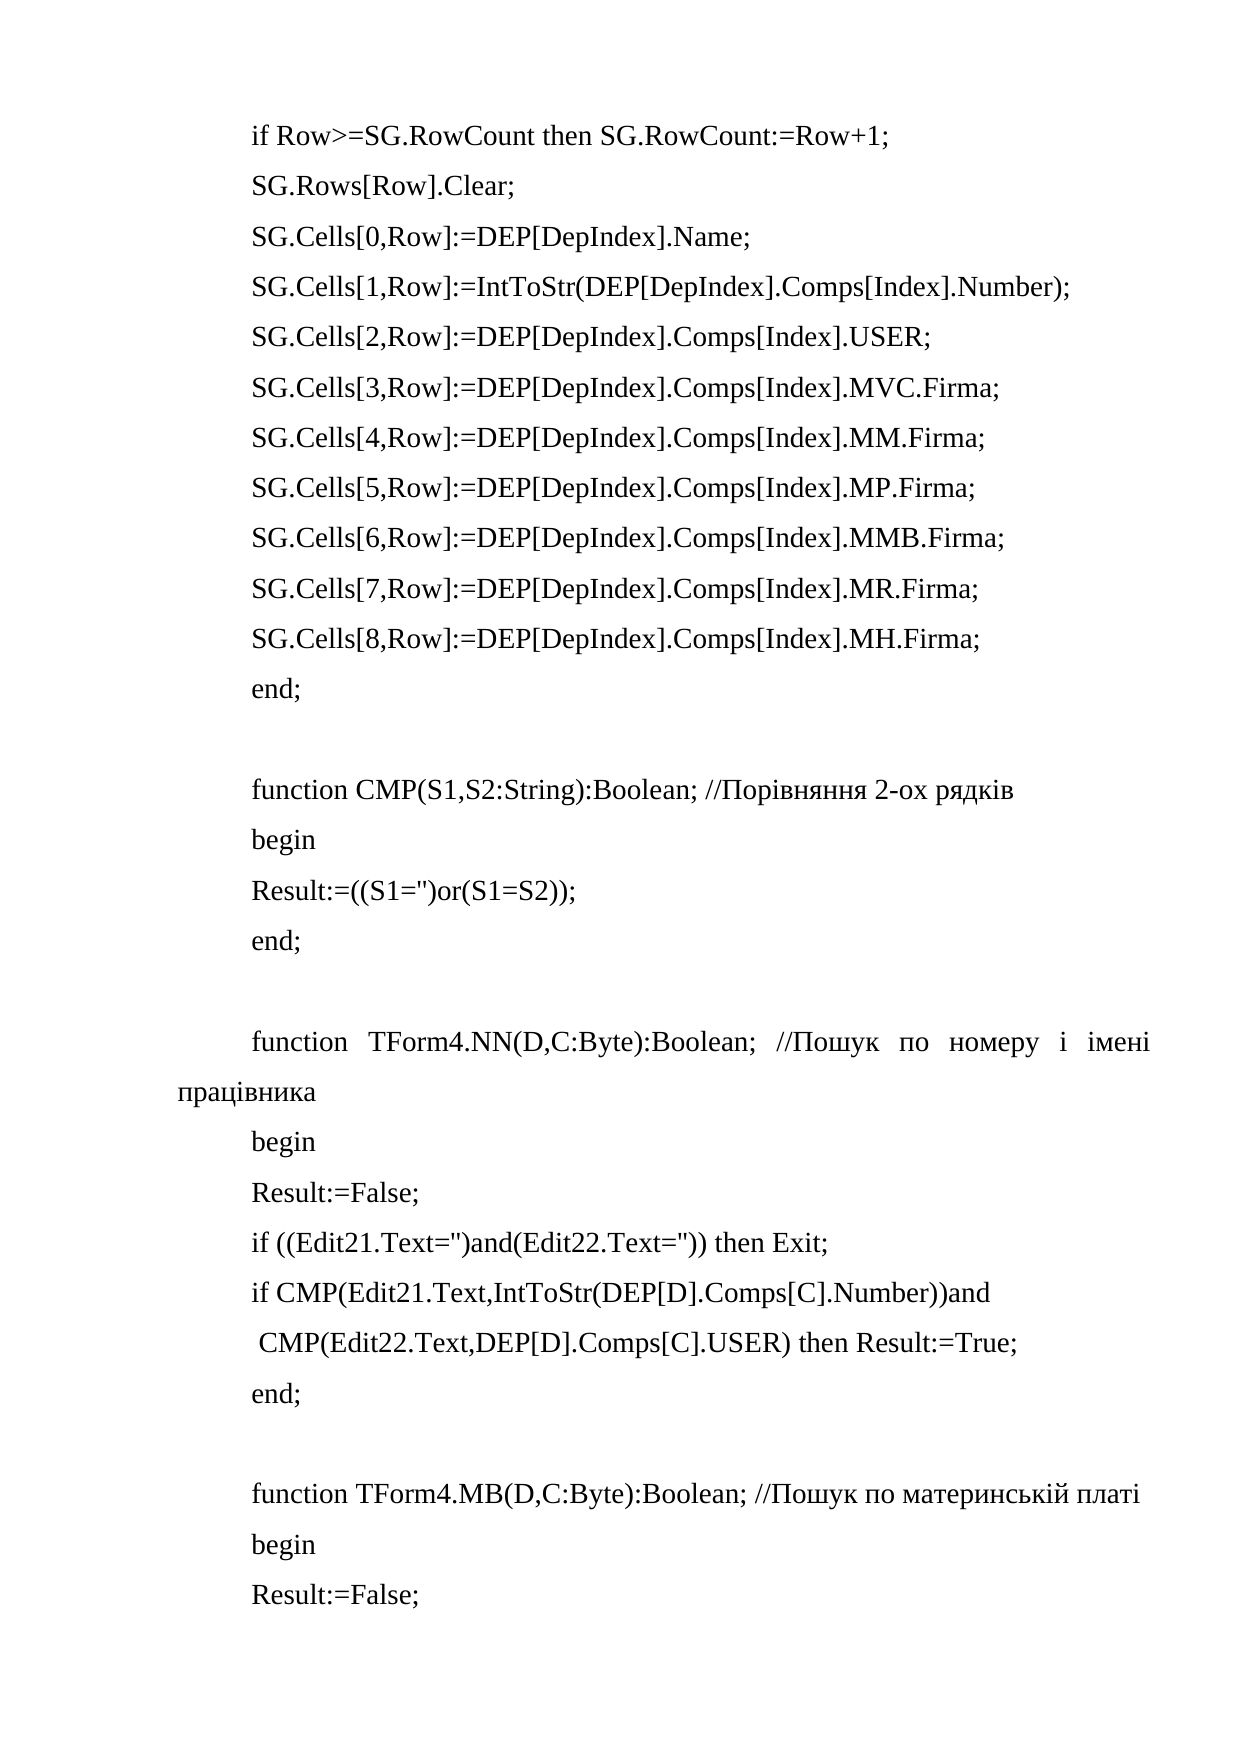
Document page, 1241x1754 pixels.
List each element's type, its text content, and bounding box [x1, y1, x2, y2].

text SG.Cells[8,Row]:=DEP[DepIndex].Comps[Index].MH.Firma; [177, 621, 1152, 655]
text if ((Edit21.Text='')and(Edit22.Text='')) then Exit; [177, 1225, 1152, 1258]
text end; [177, 923, 1152, 957]
text function TForm4.MB(D,C:Byte):Boolean; //Пошук по материнській платі [177, 1477, 1152, 1510]
text CMP(Edit22.Text,DEP[D].Comps[C].USER) then Result:=True; [177, 1326, 1152, 1359]
text function CMP(S1,S2:String):Boolean; //Порівняння 2-ох рядків [177, 772, 1152, 806]
text end; [177, 672, 1152, 705]
text SG.Cells[0,Row]:=DEP[DepIndex].Name; [177, 219, 1152, 252]
text Result:=False; [177, 1175, 1152, 1208]
text SG.Rows[Row].Clear; [177, 168, 1152, 202]
text Result:=((S1='')or(S1=S2)); [177, 873, 1152, 906]
text SG.Cells[5,Row]:=DEP[DepIndex].Comps[Index].MP.Firma; [177, 470, 1152, 504]
text begin [177, 822, 1152, 856]
text SG.Cells[1,Row]:=IntToStr(DEP[DepIndex].Comps[Index].Number); [177, 269, 1152, 303]
text SG.Cells[4,Row]:=DEP[DepIndex].Comps[Index].MM.Firma; [177, 420, 1152, 453]
text Result:=False; [177, 1577, 1152, 1611]
text SG.Cells[6,Row]:=DEP[DepIndex].Comps[Index].MMB.Firma; [177, 521, 1152, 554]
text function TForm4.NN(D,C:Byte):Boolean; //Пошук по номеру і імені працівника [177, 1024, 1152, 1108]
text SG.Cells[7,Row]:=DEP[DepIndex].Comps[Index].MR.Firma; [177, 571, 1152, 604]
text end; [177, 1376, 1152, 1409]
text if Row>=SG.RowCount then SG.RowCount:=Row+1; [177, 118, 1152, 152]
text begin [177, 1124, 1152, 1158]
text SG.Cells[2,Row]:=DEP[DepIndex].Comps[Index].USER; [177, 319, 1152, 353]
text begin [177, 1527, 1152, 1560]
text SG.Cells[3,Row]:=DEP[DepIndex].Comps[Index].MVC.Firma; [177, 370, 1152, 403]
text if CMP(Edit21.Text,IntToStr(DEP[D].Comps[C].Number))and [177, 1275, 1152, 1309]
